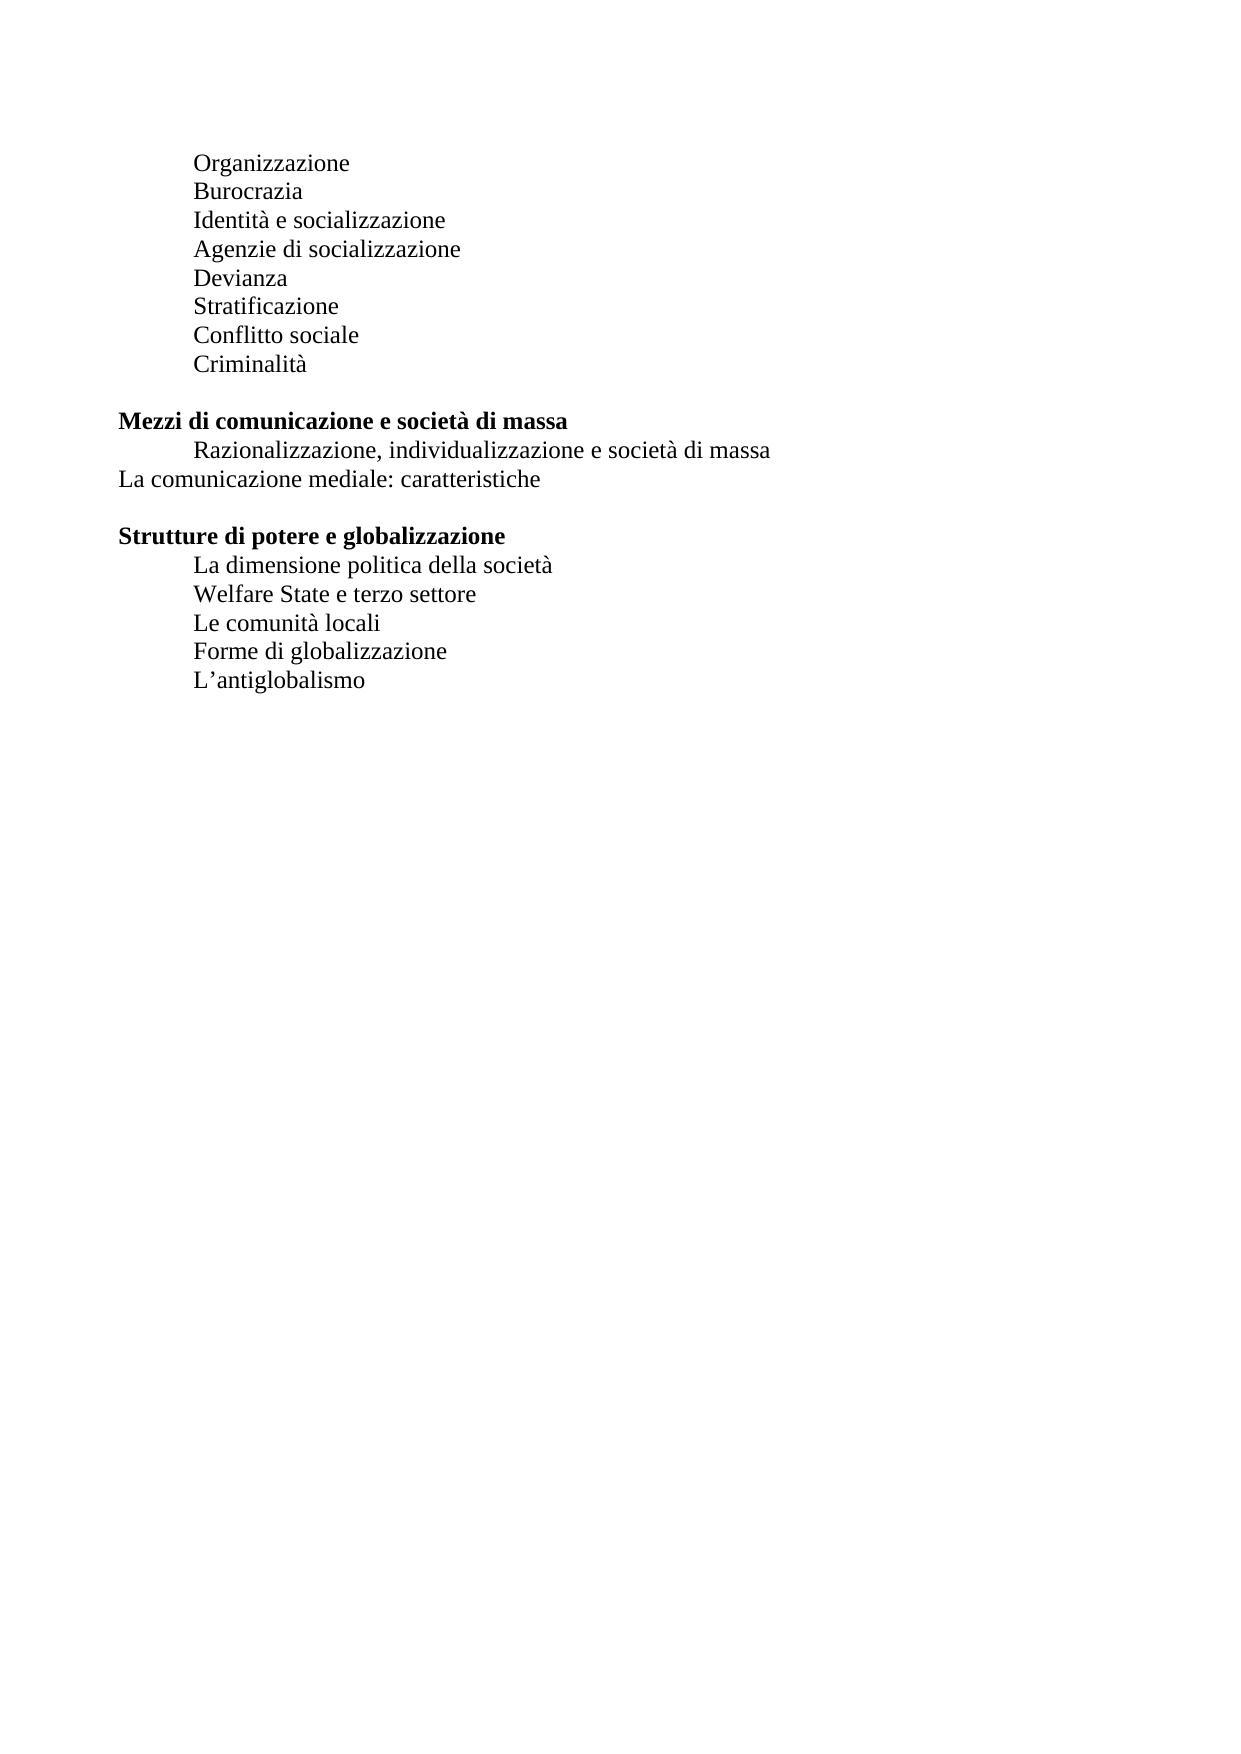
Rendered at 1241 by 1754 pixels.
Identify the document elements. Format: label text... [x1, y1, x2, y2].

text Stratificazione [193, 291, 1122, 320]
text L’antiglobalismo [118, 665, 1122, 694]
text Agenzie di socializzazione [193, 234, 1122, 263]
text Criminalità [118, 349, 1122, 378]
text Le comunità locali [193, 608, 1122, 636]
text Razionalizzazione, individualizzazione e società di massa [193, 435, 1122, 464]
text Welfare State e terzo settore [193, 579, 1122, 608]
text La dimensione politica della società [193, 550, 1122, 579]
text La comunicazione mediale: caratteristiche [118, 464, 1122, 493]
text Conflitto sociale [193, 320, 1122, 349]
text Strutture di potere e globalizzazione [118, 521, 1122, 550]
text Burocrazia [193, 176, 1122, 205]
text Mezzi di comunicazione e società di massa [118, 406, 1122, 435]
text Organizzazione [193, 148, 1122, 176]
text Forme di globalizzazione [193, 636, 1122, 665]
text Identità e socializzazione [193, 205, 1122, 234]
text Devianza [193, 263, 1122, 291]
